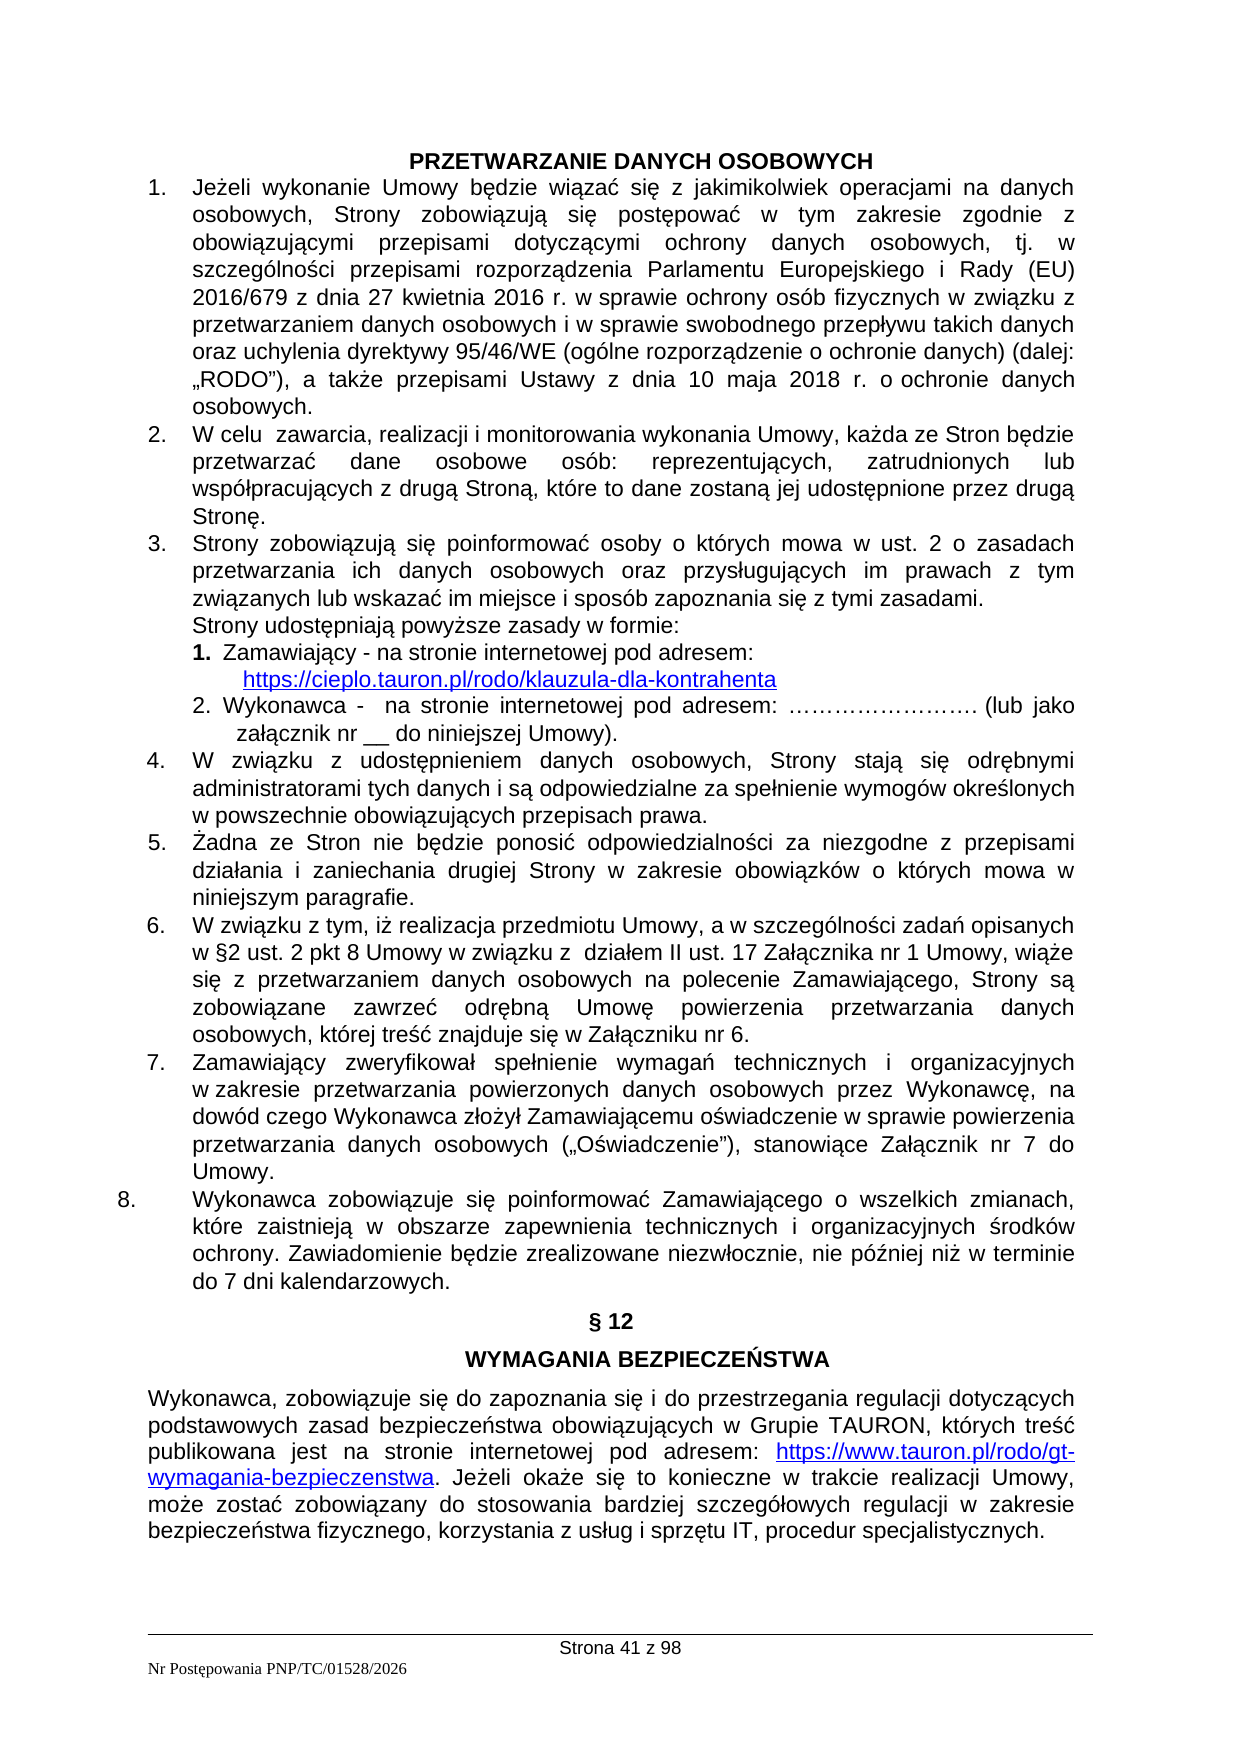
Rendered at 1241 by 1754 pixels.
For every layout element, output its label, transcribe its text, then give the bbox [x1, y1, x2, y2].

list Strony zobowiązują się poinformować osoby o których mowa w ust. 2 o zasadach przetwarzania ich danych osobowych oraz przysługujących im prawach z tym związanych lub wskazać im miejsce i sposób zapoznania się z tymi zasadami. [148, 530, 1075, 611]
list Żadna ze Stron nie będzie ponosić odpowiedzialności za niezgodne z przepisami działania i zaniechania drugiej Strony w zakresie obowiązków o których mowa w niniejszym paragrafie. [148, 829, 1075, 911]
list Zamawiający - na stronie internetowej pod adresem: [192, 639, 1075, 665]
list W związku z udostępnieniem danych osobowych, Strony stają się odrębnymi administratorami tych danych i są odpowiedzialne za spełnienie wymogów określonych w powszechnie obowiązujących przepisach prawa. [146, 747, 1075, 828]
list W związku z tym, iż realizacja przedmiotu Umowy, a w szczególności zadań opisanych w §2 ust. 2 pkt 8 Umowy w związku z działem II ust. 17 Załącznika nr 1 Umowy, wiąże się z przetwarzaniem danych osobowych na polecenie Zamawiającego, Strony są zobowiązane zawrzeć odrębną Umowę powierzenia przetwarzania danych osobowych, której treść znajduje się w Załączniku nr 6. [146, 912, 1075, 1047]
text Strony udostępniają powyższe zasady w formie: [192, 612, 1093, 639]
list Wykonawca - na stronie internetowej pod adresem: ……………………. (lub jako załącznik nr __ do niniejszej Umowy). [192, 692, 1075, 746]
text PRZETWARZANIE DANYCH OSOBOWYCH [264, 148, 1018, 174]
list Wykonawca zobowiązuje się poinformować Zamawiającego o wszelkich zmianach, które zaistnieją w obszarze zapewnienia technicznych i organizacyjnych środków ochrony. Zawiadomienie będzie zrealizowane niezwłocznie, nie później niż w terminie do 7 dni kalendarzowych. [117, 1186, 1075, 1294]
text § 12 [147, 1308, 1075, 1334]
text https://cieplo.tauron.pl/rodo/klauzula-dla-kontrahenta [236, 666, 1093, 692]
list Jeżeli wykonanie Umowy będzie wiązać się z jakimikolwiek operacjami na danych osobowych, Strony zobowiązują się postępować w tym zakresie zgodnie z obowiązującymi przepisami dotyczącymi ochrony danych osobowych, tj. w szczególności przepisami rozporządzenia Parlamentu Europejskiego i Rady (EU) 2016/679 z dnia 27 kwietnia 2016 r. w sprawie ochrony osób fizycznych w związku z przetwarzaniem danych osobowych i w sprawie swobodnego przepływu takich danych oraz uchylenia dyrektywy 95/46/WE (ogólne rozporządzenie o ochronie danych) (dalej: „RODO”), a także przepisami Ustawy z dnia 10 maja 2018 r. o ochronie danych osobowych. [148, 174, 1075, 419]
text WYMAGANIA BEZPIECZEŃSTWA [207, 1346, 1076, 1373]
text Wykonawca, zobowiązuje się do zapoznania się i do przestrzegania regulacji dotyczących podstawowych zasad bezpieczeństwa obowiązujących w Grupie TAURON, których treść publikowana jest na stronie internetowej pod adresem: https://www.tauron.pl/rodo/gt-wymagania-bezpieczenstwa. Jeżeli okaże się to konieczne w trakcie realizacji Umowy, może zostać zobowiązany do stosowania bardziej szczegółowych regulacji w zakresie bezpieczeństwa fizycznego, korzystania z usług i sprzętu IT, procedur specjalistycznych. [148, 1385, 1075, 1543]
list Zamawiający zweryfikował spełnienie wymagań technicznych i organizacyjnych w zakresie przetwarzania powierzonych danych osobowych przez Wykonawcę, na dowód czego Wykonawca złożył Zamawiającemu oświadczenie w sprawie powierzenia przetwarzania danych osobowych („Oświadczenie”), stanowiące Załącznik nr 7 do Umowy. [146, 1048, 1075, 1184]
list W celu zawarcia, realizacji i monitorowania wykonania Umowy, każda ze Stron będzie przetwarzać dane osobowe osób: reprezentujących, zatrudnionych lub współpracujących z drugą Stroną, które to dane zostaną jej udostępnione przez drugą Stronę. [148, 421, 1075, 529]
